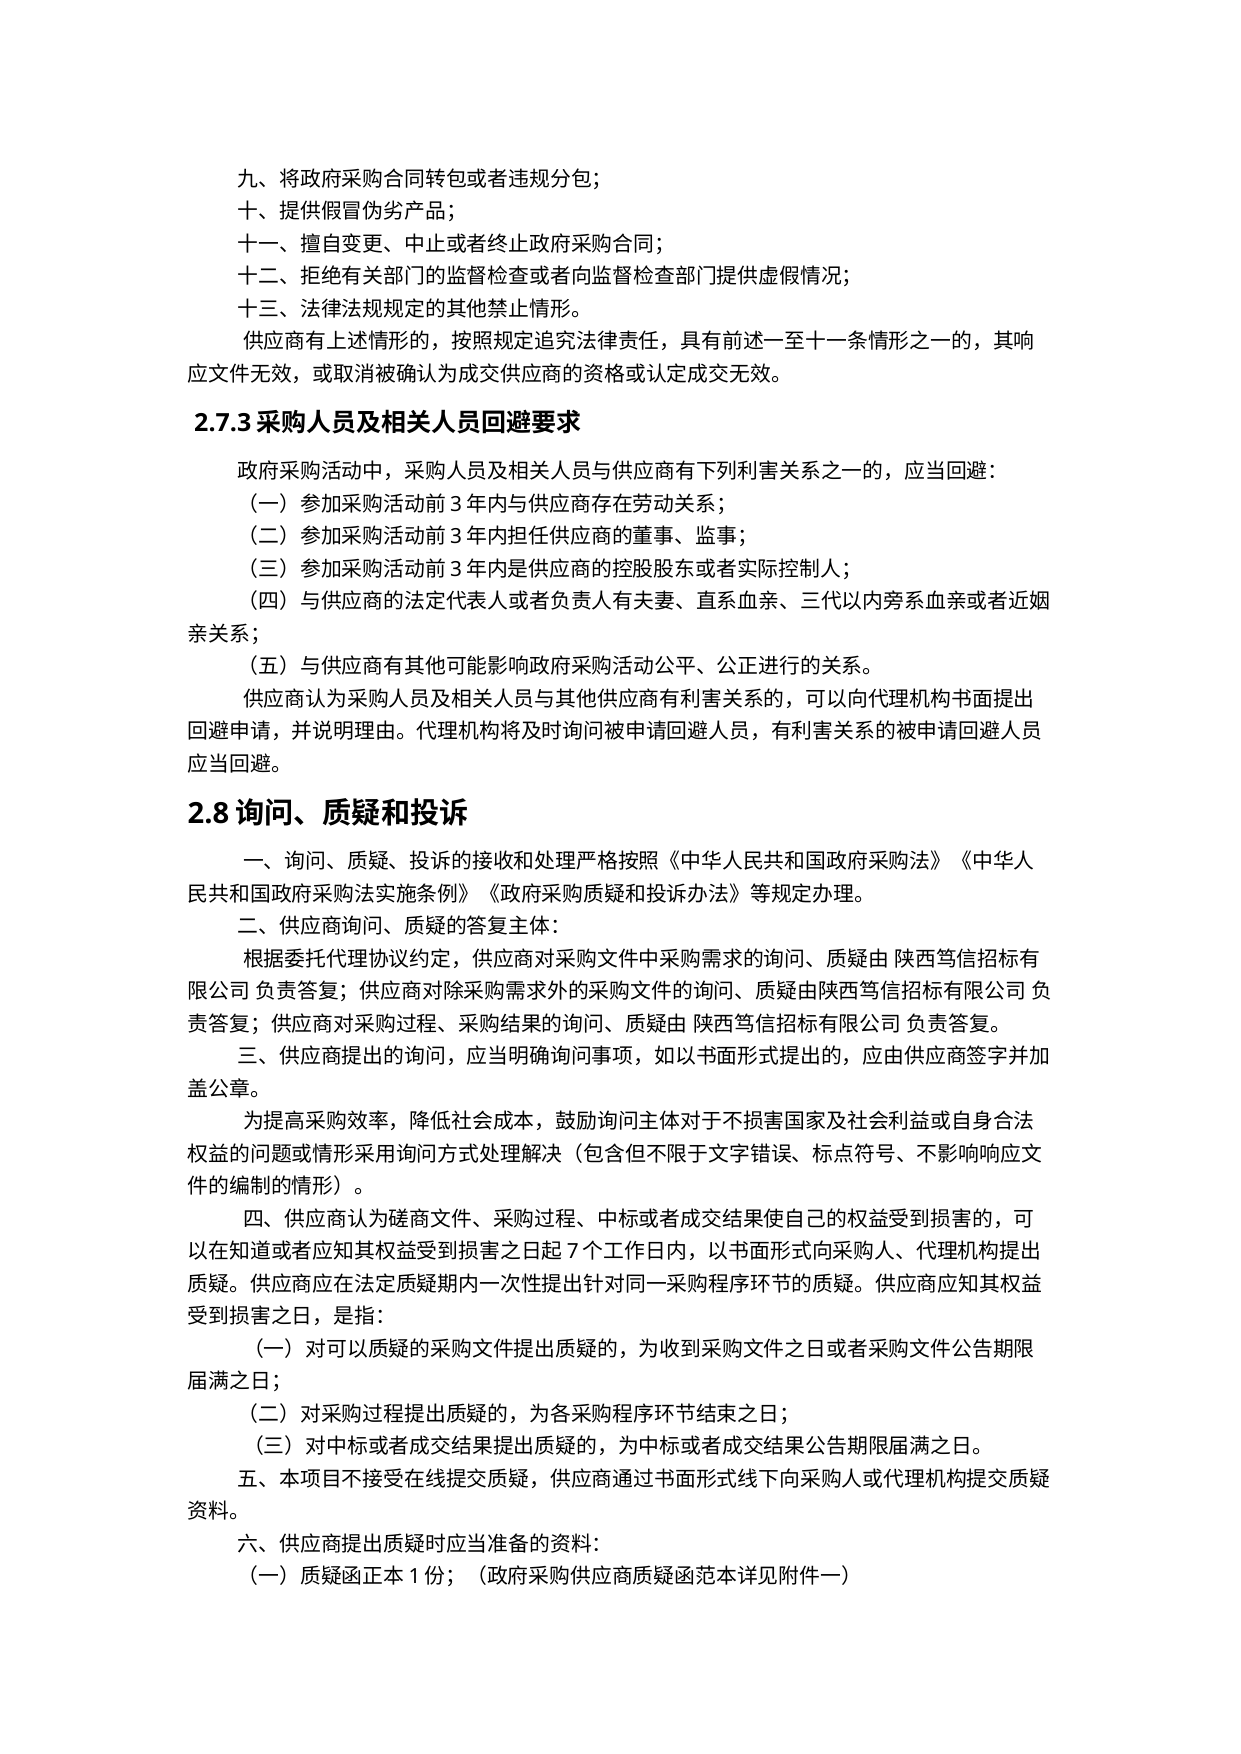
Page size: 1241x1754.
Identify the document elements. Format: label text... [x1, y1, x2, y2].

text （一）参加采购活动前3年内与供应商存在劳动关系； [187, 487, 1053, 519]
text 五、本项目不接受在线提交质疑，供应商通过书面形式线下向采购人或代理机构提交质疑资料。 [187, 1462, 1053, 1527]
text 十二、拒绝有关部门的监督检查或者向监督检查部门提供虚假情况； [187, 259, 1053, 292]
text （二）参加采购活动前3年内担任供应商的董事、监事； [187, 519, 1053, 552]
text 一、询问、质疑、投诉的接收和处理严格按照《中华人民共和国政府采购法》《中华人民共和国政府采购法实施条例》《政府采购质疑和投诉办法》等规定办理。 [187, 844, 1053, 909]
text 十三、法律法规规定的其他禁止情形。 [187, 292, 1053, 324]
text （一）质疑函正本1份；（政府采购供应商质疑函范本详见附件一） [187, 1559, 1053, 1592]
text 三、供应商提出的询问，应当明确询问事项，如以书面形式提出的，应由供应商签字并加盖公章。 [187, 1039, 1053, 1104]
text （一）对可以质疑的采购文件提出质疑的，为收到采购文件之日或者采购文件公告期限届满之日； [187, 1332, 1053, 1397]
text （二）对采购过程提出质疑的，为各采购程序环节结束之日； [187, 1397, 1053, 1429]
text 政府采购活动中，采购人员及相关人员与供应商有下列利害关系之一的，应当回避： [187, 454, 1053, 487]
text 2.8询问、质疑和投诉 [187, 779, 1053, 844]
text 十一、擅自变更、中止或者终止政府采购合同； [187, 227, 1053, 259]
text 十、提供假冒伪劣产品； [187, 194, 1053, 227]
text （三）对中标或者成交结果提出质疑的，为中标或者成交结果公告期限届满之日。 [187, 1429, 1053, 1462]
text 2.7.3采购人员及相关人员回避要求 [187, 389, 1053, 454]
text 供应商认为采购人员及相关人员与其他供应商有利害关系的，可以向代理机构书面提出回避申请，并说明理由。代理机构将及时询问被申请回避人员，有利害关系的被申请回避人员应当回避。 [187, 682, 1053, 779]
text 六、供应商提出质疑时应当准备的资料： [187, 1527, 1053, 1559]
text 根据委托代理协议约定，供应商对采购文件中采购需求的询问、质疑由 陕西笃信招标有限公司 负责答复；供应商对除采购需求外的采购文件的询问、质疑由陕西笃信招标有限公司 负责答复；供应商对采购过程、采购结果的询问、质疑由 陕西笃信招标有限公司 负责答复。 [187, 942, 1053, 1039]
text （五）与供应商有其他可能影响政府采购活动公平、公正进行的关系。 [187, 649, 1053, 682]
text （三）参加采购活动前3年内是供应商的控股股东或者实际控制人； [187, 552, 1053, 584]
text 供应商有上述情形的，按照规定追究法律责任，具有前述一至十一条情形之一的，其响应文件无效，或取消被确认为成交供应商的资格或认定成交无效。 [187, 324, 1053, 389]
text 二、供应商询问、质疑的答复主体： [187, 909, 1053, 942]
text 为提高采购效率，降低社会成本，鼓励询问主体对于不损害国家及社会利益或自身合法权益的问题或情形采用询问方式处理解决（包含但不限于文字错误、标点符号、不影响响应文件的编制的情形）。 [187, 1104, 1053, 1202]
text （四）与供应商的法定代表人或者负责人有夫妻、直系血亲、三代以内旁系血亲或者近姻亲关系； [187, 584, 1053, 649]
text 九、将政府采购合同转包或者违规分包； [187, 162, 1053, 194]
text 四、供应商认为磋商文件、采购过程、中标或者成交结果使自己的权益受到损害的，可以在知道或者应知其权益受到损害之日起7个工作日内，以书面形式向采购人、代理机构提出质疑。供应商应在法定质疑期内一次性提出针对同一采购程序环节的质疑。供应商应知其权益受到损害之日，是指： [187, 1202, 1053, 1332]
